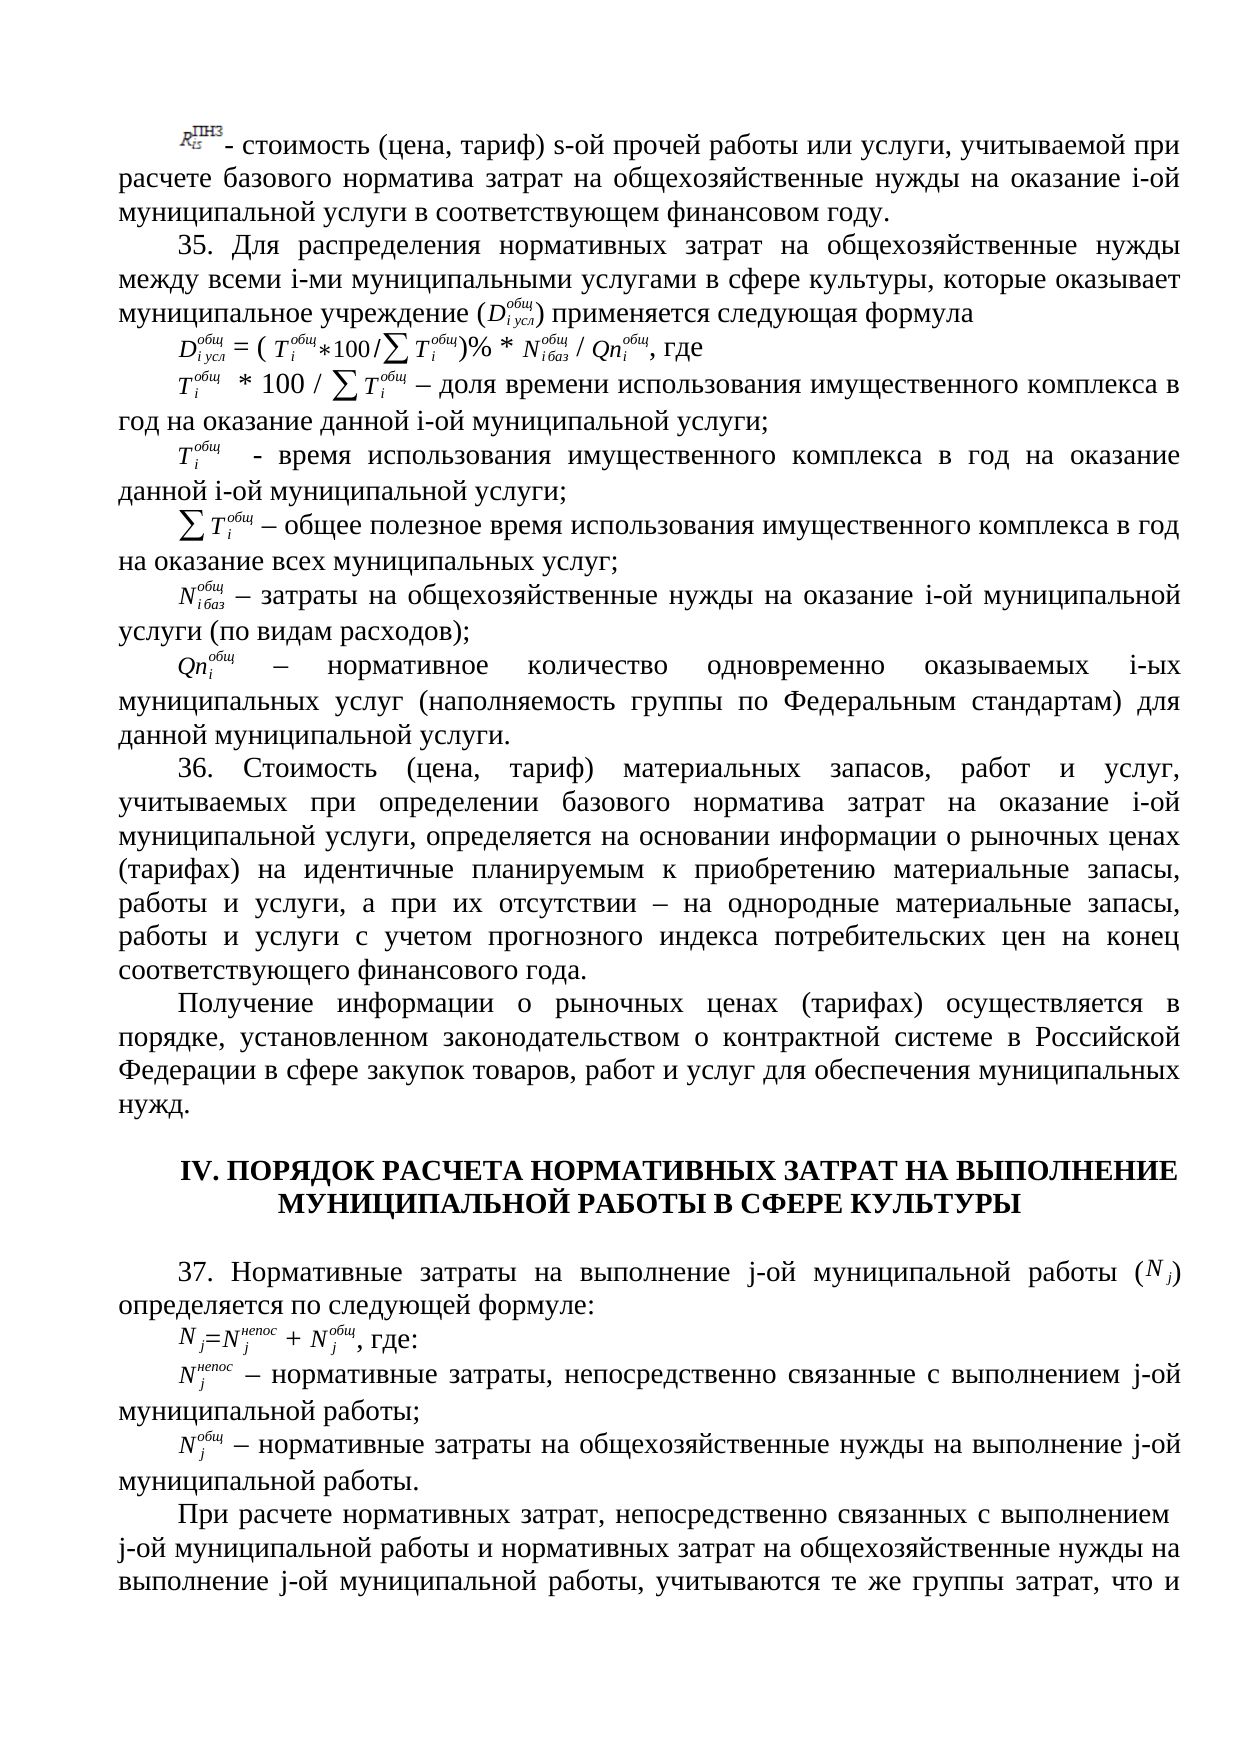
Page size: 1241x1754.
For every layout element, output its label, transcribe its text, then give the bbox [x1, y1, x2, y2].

text - стоимость (цена, тариф) s-ой прочей работы или услуги, учитываемой при расчете базового норматива затрат на общехозяйственные нужды на оказание i-ой муниципальной услуги в соответствующем финансовом году. [118, 118, 1181, 227]
text Получение информации о рыночных ценах (тарифах) осуществляется в порядке, установленном законодательством о контрактной системе в Российской Федерации в сфере закупок товаров, работ и услуг для обеспечения муниципальных нужд. [118, 985, 1181, 1119]
text IV. ПОРЯДОК РАСЧЕТА НОРМАТИВНЫХ ЗАТРАТ НА ВЫПОЛНЕНИЕ МУНИЦИПАЛЬНОЙ РАБОТЫ В СФЕРЕ КУЛЬТУРЫ [118, 1153, 1181, 1220]
picture [177, 118, 224, 154]
text = + , где: [118, 1321, 1181, 1356]
text 36. Стоимость (цена, тариф) материальных запасов, работ и услуг, учитываемых при определении базового норматива затрат на оказание i-ой муниципальной услуги, определяется на основании информации о рыночных ценах (тарифах) на идентичные планируемым к приобретению материальные запасы, работы и услуги, а при их отсутствии – на однородные материальные запасы, работы и услуги с учетом прогнозного индекса потребительских цен на конец соответствующего финансового года. [118, 751, 1181, 985]
text 37. Нормативные затраты на выполнение j-ой муниципальной работы () определяется по следующей формуле: [118, 1254, 1181, 1321]
text - время использования имущественного комплекса в год на оказание данной i-ой муниципальной услуги; [118, 437, 1181, 507]
text – затраты на общехозяйственные нужды на оказание i-ой муниципальной услуги (по видам расходов); [118, 577, 1181, 647]
text – нормативные затраты, непосредственно связанные с выполнением j-ой муниципальной работы; [118, 1356, 1181, 1426]
text = ( )% * / , где [118, 329, 1181, 366]
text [118, 1496, 1181, 1597]
text * 100 / – доля времени использования имущественного комплекса в год на оказание данной i-ой муниципальной услуги; [118, 366, 1181, 437]
text – нормативные затраты на общехозяйственные нужды на выполнение j-ой муниципальной работы. [118, 1426, 1181, 1496]
text – нормативное количество одновременно оказываемых i-ых муниципальных услуг (наполняемость группы по Федеральным стандартам) для данной муниципальной услуги. [118, 647, 1181, 751]
text 35. Для распределения нормативных затрат на общехозяйственные нужды между всеми i-ми муниципальными услугами в сфере культуры, которые оказывает муниципальное учреждение () применяется следующая формула [118, 227, 1181, 329]
text – общее полезное время использования имущественного комплекса в год на оказание всех муниципальных услуг; [118, 507, 1181, 577]
